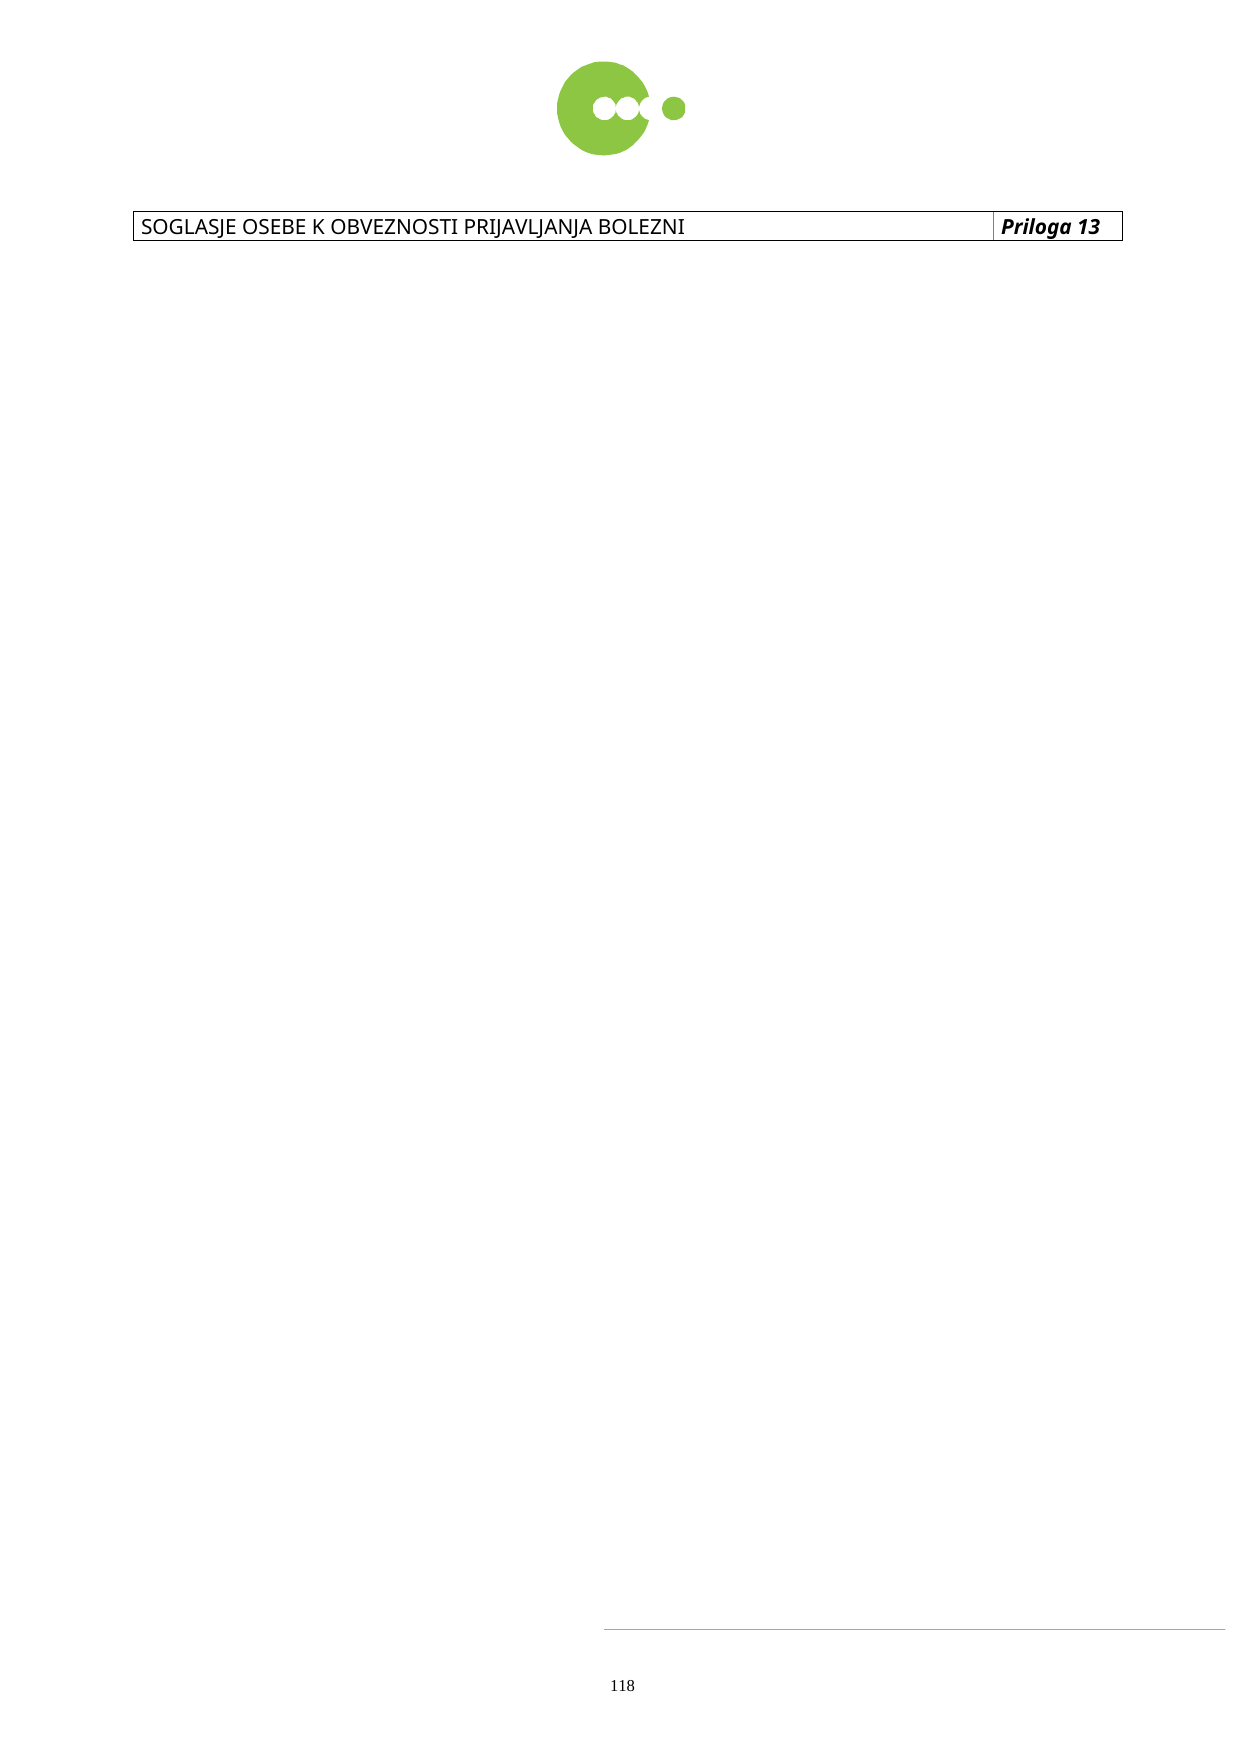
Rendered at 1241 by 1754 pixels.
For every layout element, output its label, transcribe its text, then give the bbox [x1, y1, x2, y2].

table_header Priloga 13 [994, 212, 1122, 240]
table_header SOGLASJE OSEBE K OBVEZNOSTI PRIJAVLJANJA BOLEZNI [134, 212, 993, 240]
